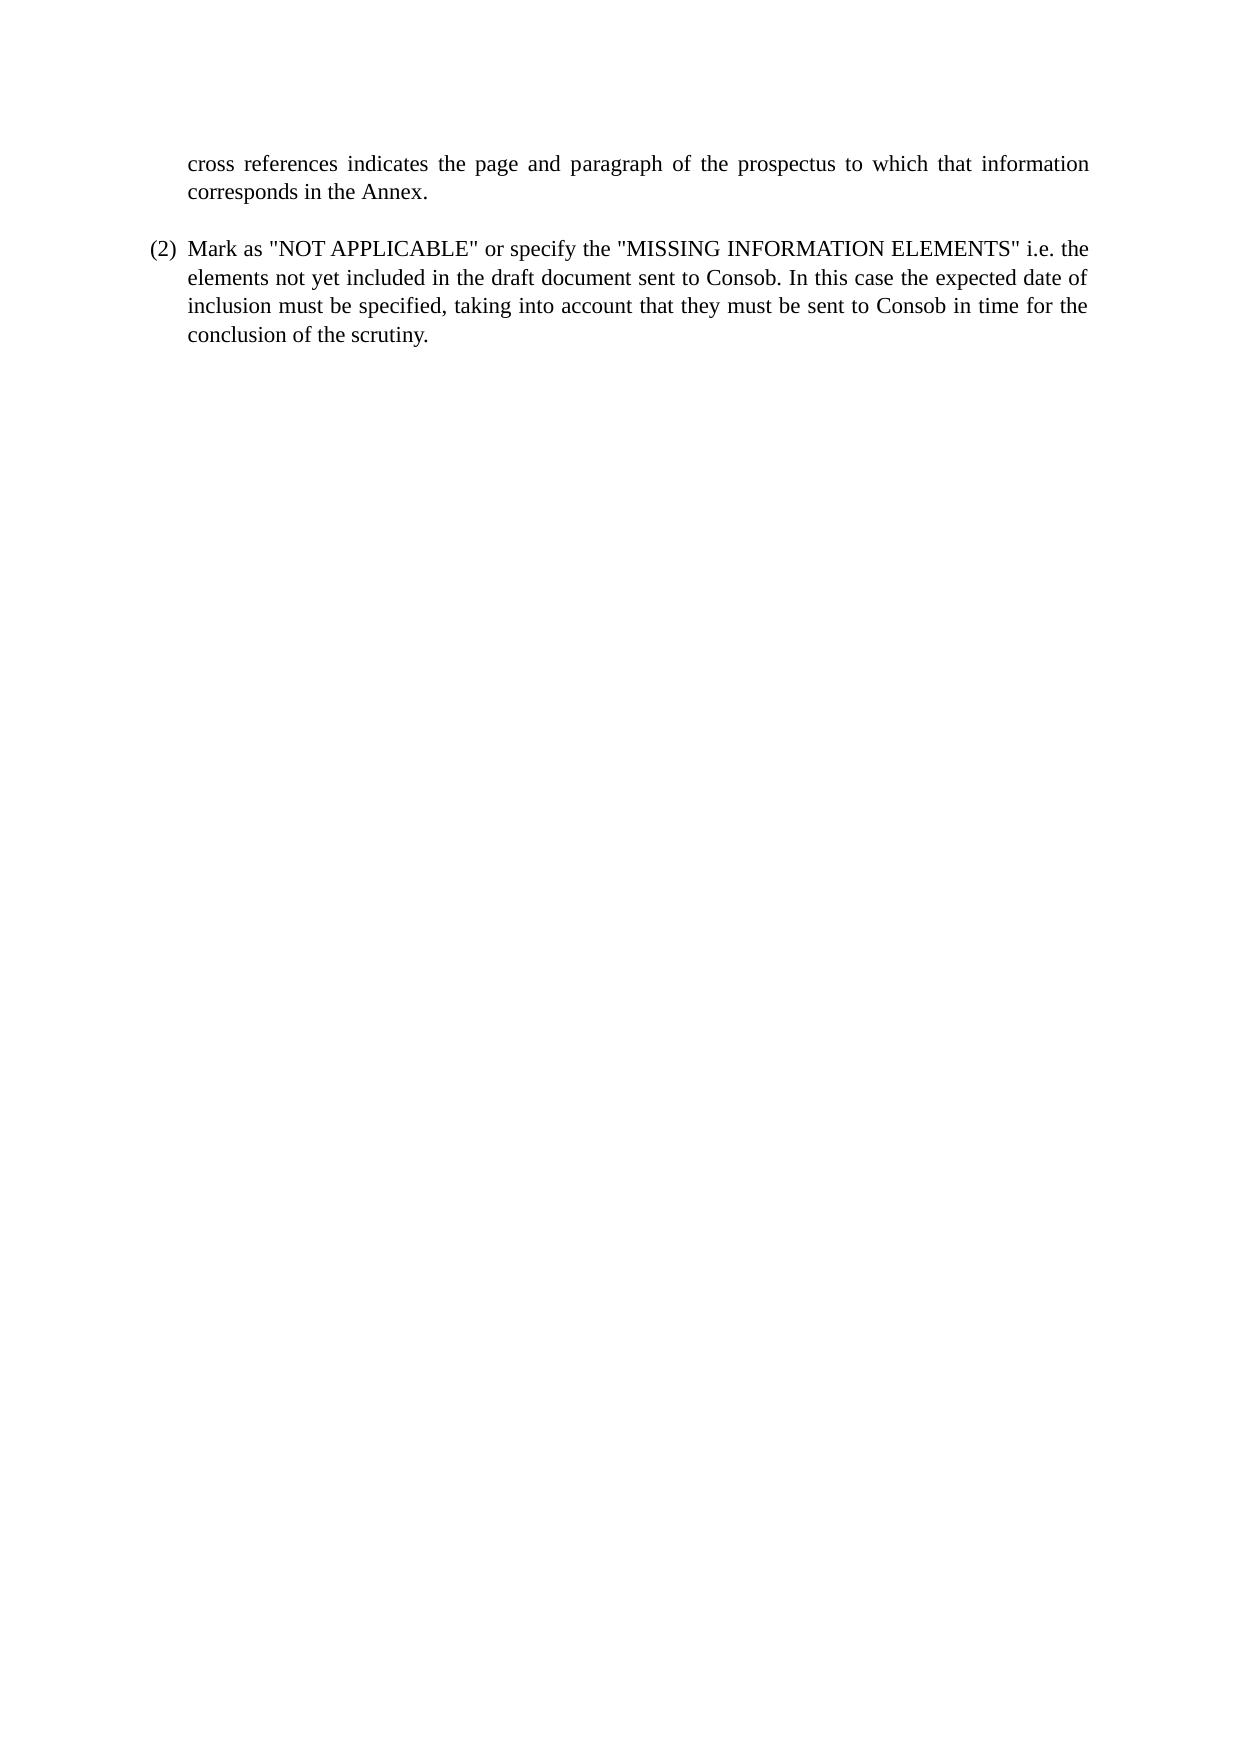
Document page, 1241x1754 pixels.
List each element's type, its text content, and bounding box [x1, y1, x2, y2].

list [150, 150, 1090, 205]
list Mark as "NOT APPLICABLE" or specify the "MISSING INFORMATION ELEMENTS" i.e. the elements not yet included in the draft document sent to Consob. In this case the expected date of inclusion must be specified, taking into account that they must be sent to Consob in time for the conclusion of the scrutiny. [150, 235, 1090, 347]
